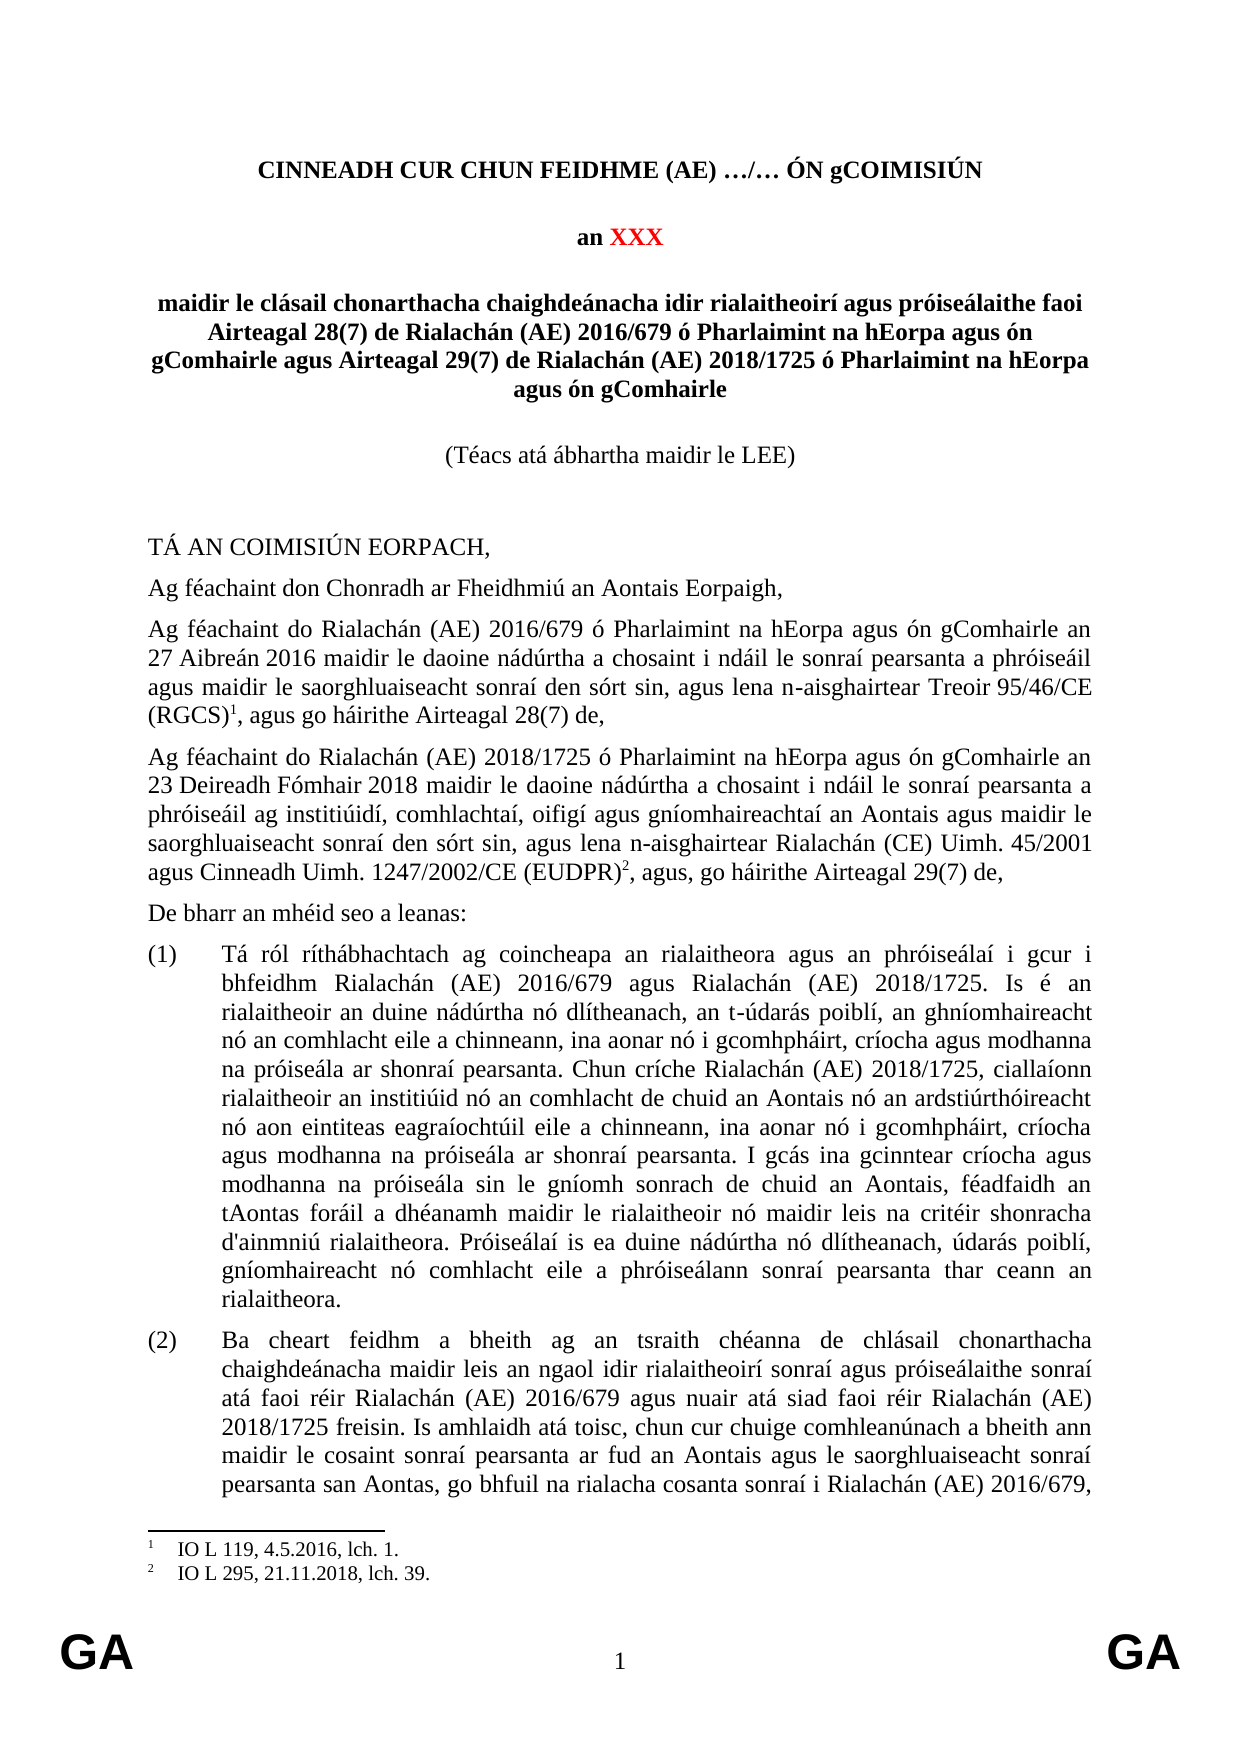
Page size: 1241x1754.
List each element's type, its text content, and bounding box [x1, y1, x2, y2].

text De bharr an mhéid seo a leanas: [148, 898, 1093, 927]
text Ag féachaint do Rialachán (AE) 2018/1725 ó Pharlaimint na hEorpa agus ón gComhairle an 23 Deireadh Fómhair 2018 maidir le daoine nádúrtha a chosaint i ndáil le sonraí pearsanta a phróiseáil ag institiúidí, comhlachtaí, oifigí agus gníomhaireachtaí an Aontais agus maidir le saorghluaiseacht sonraí den sórt sin, agus lena n‐aisghairtear Rialachán (CE) Uimh. 45/2001 agus Cinneadh Uimh. 1247/2002/CE (EUDPR), agus, go háirithe Airteagal 29(7) de, [148, 742, 1093, 886]
text Ag féachaint don Chonradh ar Fheidhmiú an Aontais Eorpaigh, [148, 573, 1093, 602]
list Tá ról ríthábhachtach ag coincheapa an rialaitheora agus an phróiseálaí i gcur i bhfeidhm Rialachán (AE) 2016/679 agus Rialachán (AE) 2018/1725. Is é an rialaitheoir an duine nádúrtha nó dlítheanach, an t-údarás poiblí, an ghníomhaireacht nó an comhlacht eile a chinneann, ina aonar nó i gcomhpháirt, críocha agus modhanna na próiseála ar shonraí pearsanta. Chun críche Rialachán (AE) 2018/1725, ciallaíonn rialaitheoir an institiúid nó an comhlacht de chuid an Aontais nó an ardstiúrthóireacht nó aon eintiteas eagraíochtúil eile a chinneann, ina aonar nó i gcomhpháirt, críocha agus modhanna na próiseála ar shonraí pearsanta. I gcás ina gcinntear críocha agus modhanna na próiseála sin le gníomh sonrach de chuid an Aontais, féadfaidh an tAontas foráil a dhéanamh maidir le rialaitheoir nó maidir leis na critéir shonracha d'ainmniú rialaitheora. Próiseálaí is ea duine nádúrtha nó dlítheanach, údarás poiblí, gníomhaireacht nó comhlacht eile a phróiseálann sonraí pearsanta thar ceann an rialaitheora. [148, 939, 1093, 1313]
text Ag féachaint do Rialachán (AE) 2016/679 ó Pharlaimint na hEorpa agus ón gComhairle an 27 Aibreán 2016 maidir le daoine nádúrtha a chosaint i ndáil le sonraí pearsanta a phróiseáil agus maidir le saorghluaiseacht sonraí den sórt sin, agus lena n-aisghairtear Treoir 95/46/CE (RGCS), agus go háirithe Airteagal 28(7) de, [148, 614, 1093, 729]
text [148, 1326, 1093, 1498]
text CINNEADH CUR CHUN FEIDHME (AE) …/… ÓN gCOIMISIÚN [148, 156, 1093, 184]
text an XXX [148, 222, 1093, 251]
text maidir le clásail chonarthacha chaighdeánacha idir rialaitheoirí agus próiseálaithe faoi Airteagal 28(7) de Rialachán (AE) 2016/679 ó Pharlaimint na hEorpa agus ón gComhairle agus Airteagal 29(7) de Rialachán (AE) 2018/1725 ó Pharlaimint na hEorpa agus ón gComhairle [148, 288, 1093, 403]
text (Téacs atá ábhartha maidir le LEE) [148, 441, 1093, 469]
text TÁ AN COIMISIÚN EORPACH, [148, 532, 1093, 561]
